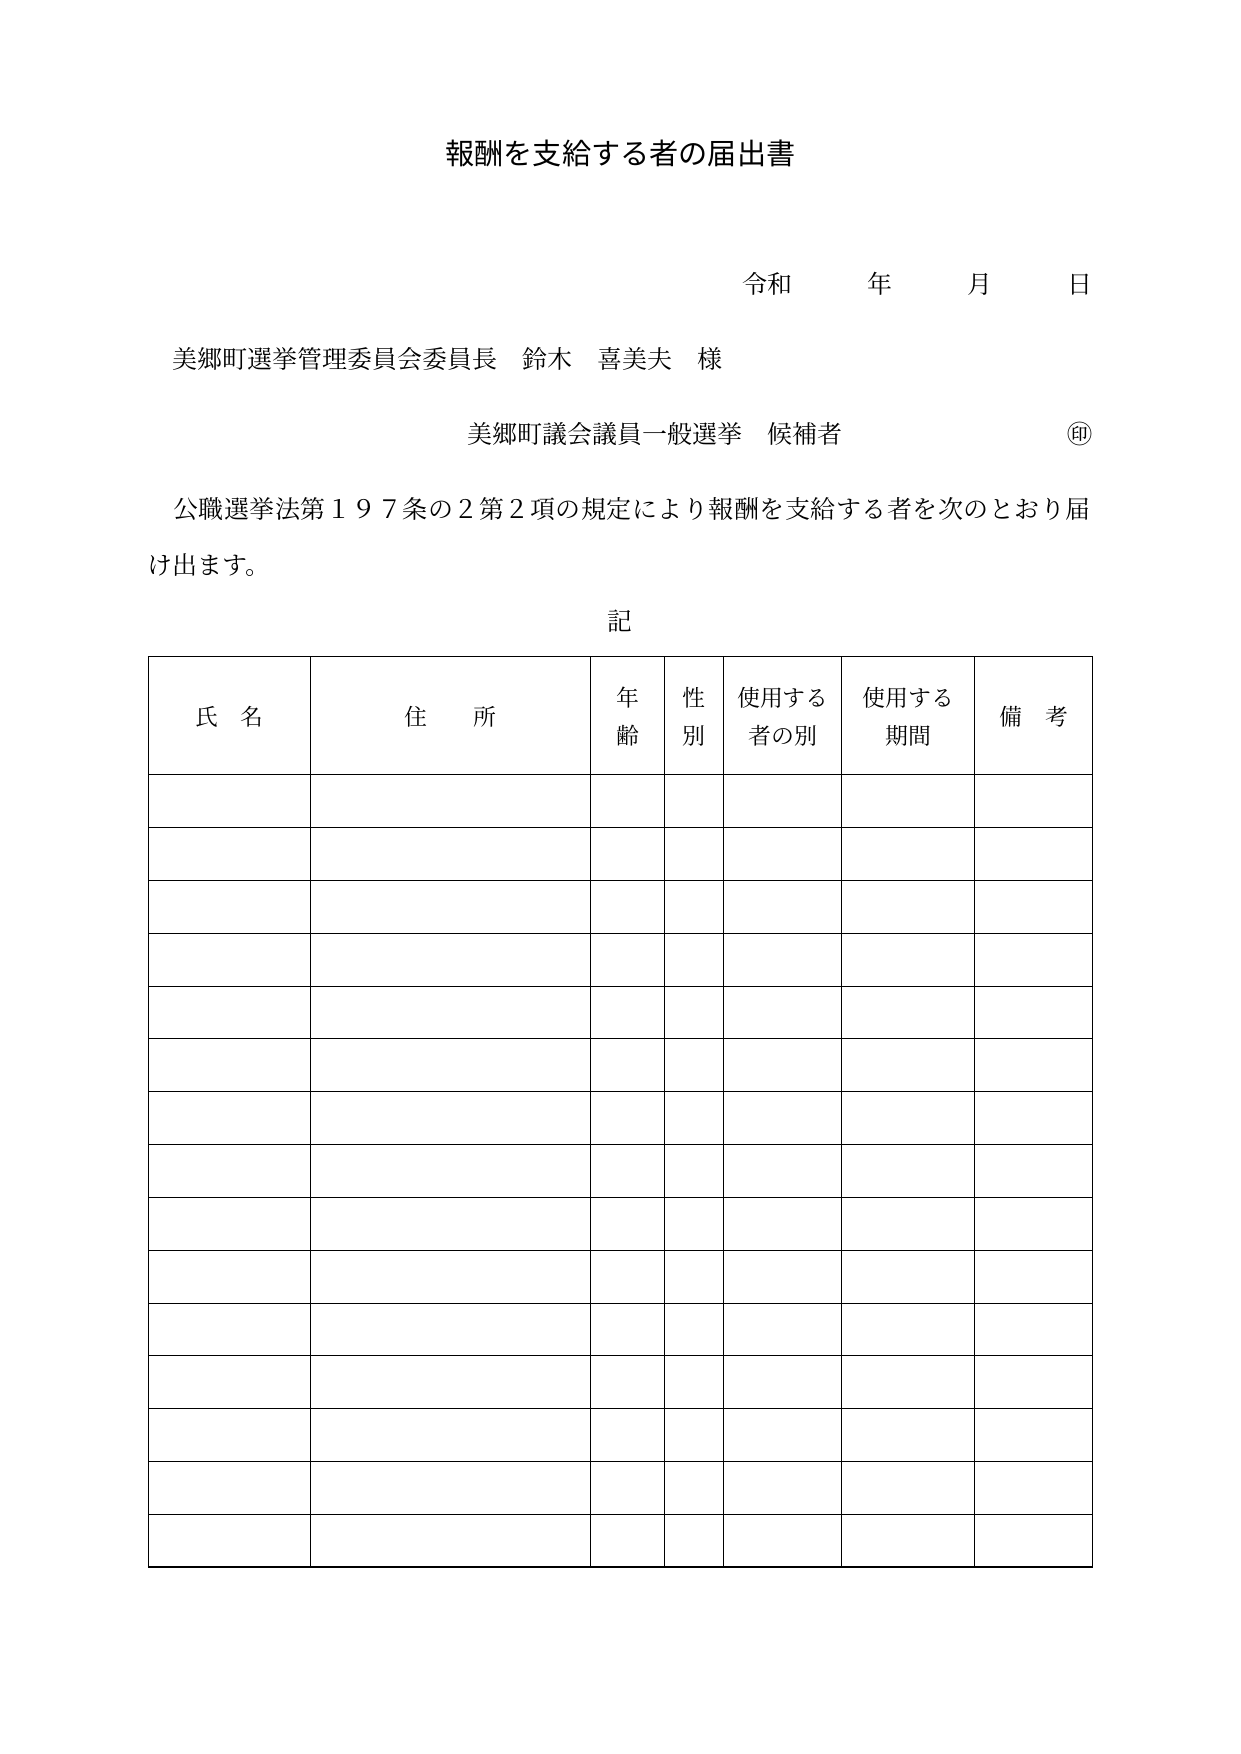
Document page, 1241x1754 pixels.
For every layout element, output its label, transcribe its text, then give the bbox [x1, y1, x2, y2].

table_header 氏 名 [149, 657, 310, 774]
table_header 使用する 期間 [842, 657, 974, 774]
table_cell [149, 1251, 310, 1302]
table_cell [975, 934, 1092, 986]
table_cell [311, 1198, 590, 1249]
table_cell [724, 1304, 841, 1355]
table_cell [842, 1092, 974, 1144]
table_cell [975, 1462, 1092, 1514]
text 公職選挙法第１９７条の２第２項の規定により報酬を支給する者を次のとおり届け出ます。 [148, 489, 1092, 583]
table_cell [149, 1039, 310, 1091]
table_cell [591, 1356, 664, 1408]
table_cell [665, 1356, 723, 1408]
table_cell [842, 1356, 974, 1408]
table_cell [975, 1092, 1092, 1144]
table_cell [149, 1409, 310, 1461]
table_cell [149, 1462, 310, 1514]
table_cell [842, 881, 974, 933]
table_cell [665, 1304, 723, 1355]
table_cell [591, 1092, 664, 1144]
table_cell [724, 1198, 841, 1249]
table_cell [975, 987, 1092, 1038]
table_cell [149, 775, 310, 827]
text 令和 年 月 日 [148, 264, 1092, 302]
table_cell [724, 1462, 841, 1514]
text 美郷町選挙管理委員会委員長 鈴木 喜美夫 様 [148, 339, 1092, 377]
table_cell [975, 1356, 1092, 1408]
table_cell [724, 881, 841, 933]
table_cell [311, 881, 590, 933]
table_cell [591, 1145, 664, 1197]
table_cell [665, 1409, 723, 1461]
table_cell [975, 775, 1092, 827]
table_cell [724, 1356, 841, 1408]
table_cell [591, 775, 664, 827]
table_cell [149, 1304, 310, 1355]
table_cell [724, 1409, 841, 1461]
table_cell [975, 1409, 1092, 1461]
table_cell [591, 1251, 664, 1302]
table_cell [149, 828, 310, 880]
table_cell [975, 1251, 1092, 1302]
table_cell [311, 1356, 590, 1408]
table_cell [842, 1251, 974, 1302]
table_cell [975, 1039, 1092, 1091]
table_cell [149, 1198, 310, 1249]
table_header 使用する 者の別 [724, 657, 841, 774]
table_cell [975, 1515, 1092, 1566]
text 記 [148, 601, 1092, 638]
table_cell [311, 1462, 590, 1514]
table_cell [591, 987, 664, 1038]
table_cell [665, 987, 723, 1038]
table_cell [311, 1145, 590, 1197]
table_cell [591, 1462, 664, 1514]
table_cell [975, 828, 1092, 880]
table_cell [842, 828, 974, 880]
table_cell [311, 1304, 590, 1355]
table_cell [591, 934, 664, 986]
table_cell [665, 828, 723, 880]
table_cell [665, 1198, 723, 1249]
table_cell [665, 1515, 723, 1566]
table_cell [591, 1198, 664, 1249]
table_cell [311, 828, 590, 880]
table_cell [591, 1304, 664, 1355]
table_cell [665, 1462, 723, 1514]
table_cell [665, 881, 723, 933]
table_header 備 考 [975, 657, 1092, 774]
table_header 住 所 [311, 657, 590, 774]
table_cell [311, 775, 590, 827]
table_cell [842, 1145, 974, 1197]
table_cell [591, 1515, 664, 1566]
table_cell [724, 828, 841, 880]
table_cell [724, 934, 841, 986]
table_cell [724, 1515, 841, 1566]
table_cell [311, 1039, 590, 1091]
table_cell [149, 1145, 310, 1197]
table_cell [724, 1039, 841, 1091]
table_cell [975, 1145, 1092, 1197]
table_cell [724, 1145, 841, 1197]
table_cell [591, 828, 664, 880]
table_cell [311, 1092, 590, 1144]
table_cell [665, 1251, 723, 1302]
table_cell [842, 1409, 974, 1461]
table_cell [591, 1409, 664, 1461]
table_cell [311, 934, 590, 986]
table_cell [842, 1039, 974, 1091]
table_cell [149, 1356, 310, 1408]
table_cell [591, 881, 664, 933]
table_cell [975, 1304, 1092, 1355]
table_cell [149, 1092, 310, 1144]
table_cell [842, 1198, 974, 1249]
text 美郷町議会議員一般選挙 候補者 ㊞ [148, 414, 1092, 452]
table_cell [311, 1409, 590, 1461]
table_header 性 別 [665, 657, 723, 774]
table_cell [724, 987, 841, 1038]
table_cell [149, 881, 310, 933]
table_cell [665, 1039, 723, 1091]
table_cell [149, 934, 310, 986]
table_cell [842, 775, 974, 827]
table_cell [724, 1092, 841, 1144]
table_cell [149, 1515, 310, 1566]
table_cell [149, 987, 310, 1038]
table_cell [724, 775, 841, 827]
table_cell [665, 775, 723, 827]
table_cell [311, 987, 590, 1038]
table_cell [842, 1304, 974, 1355]
table_header 年 齢 [591, 657, 664, 774]
table_cell [724, 1251, 841, 1302]
table_cell [311, 1251, 590, 1302]
table_cell [311, 1515, 590, 1566]
table_cell [665, 1145, 723, 1197]
table_cell [591, 1039, 664, 1091]
table_cell [842, 934, 974, 986]
table_cell [842, 1462, 974, 1514]
table_cell [975, 1198, 1092, 1249]
table_cell [665, 1092, 723, 1144]
table_cell [975, 881, 1092, 933]
table_cell [665, 934, 723, 986]
text 報酬を支給する者の届出書 [148, 114, 1092, 189]
table_cell [842, 987, 974, 1038]
table_cell [842, 1515, 974, 1566]
